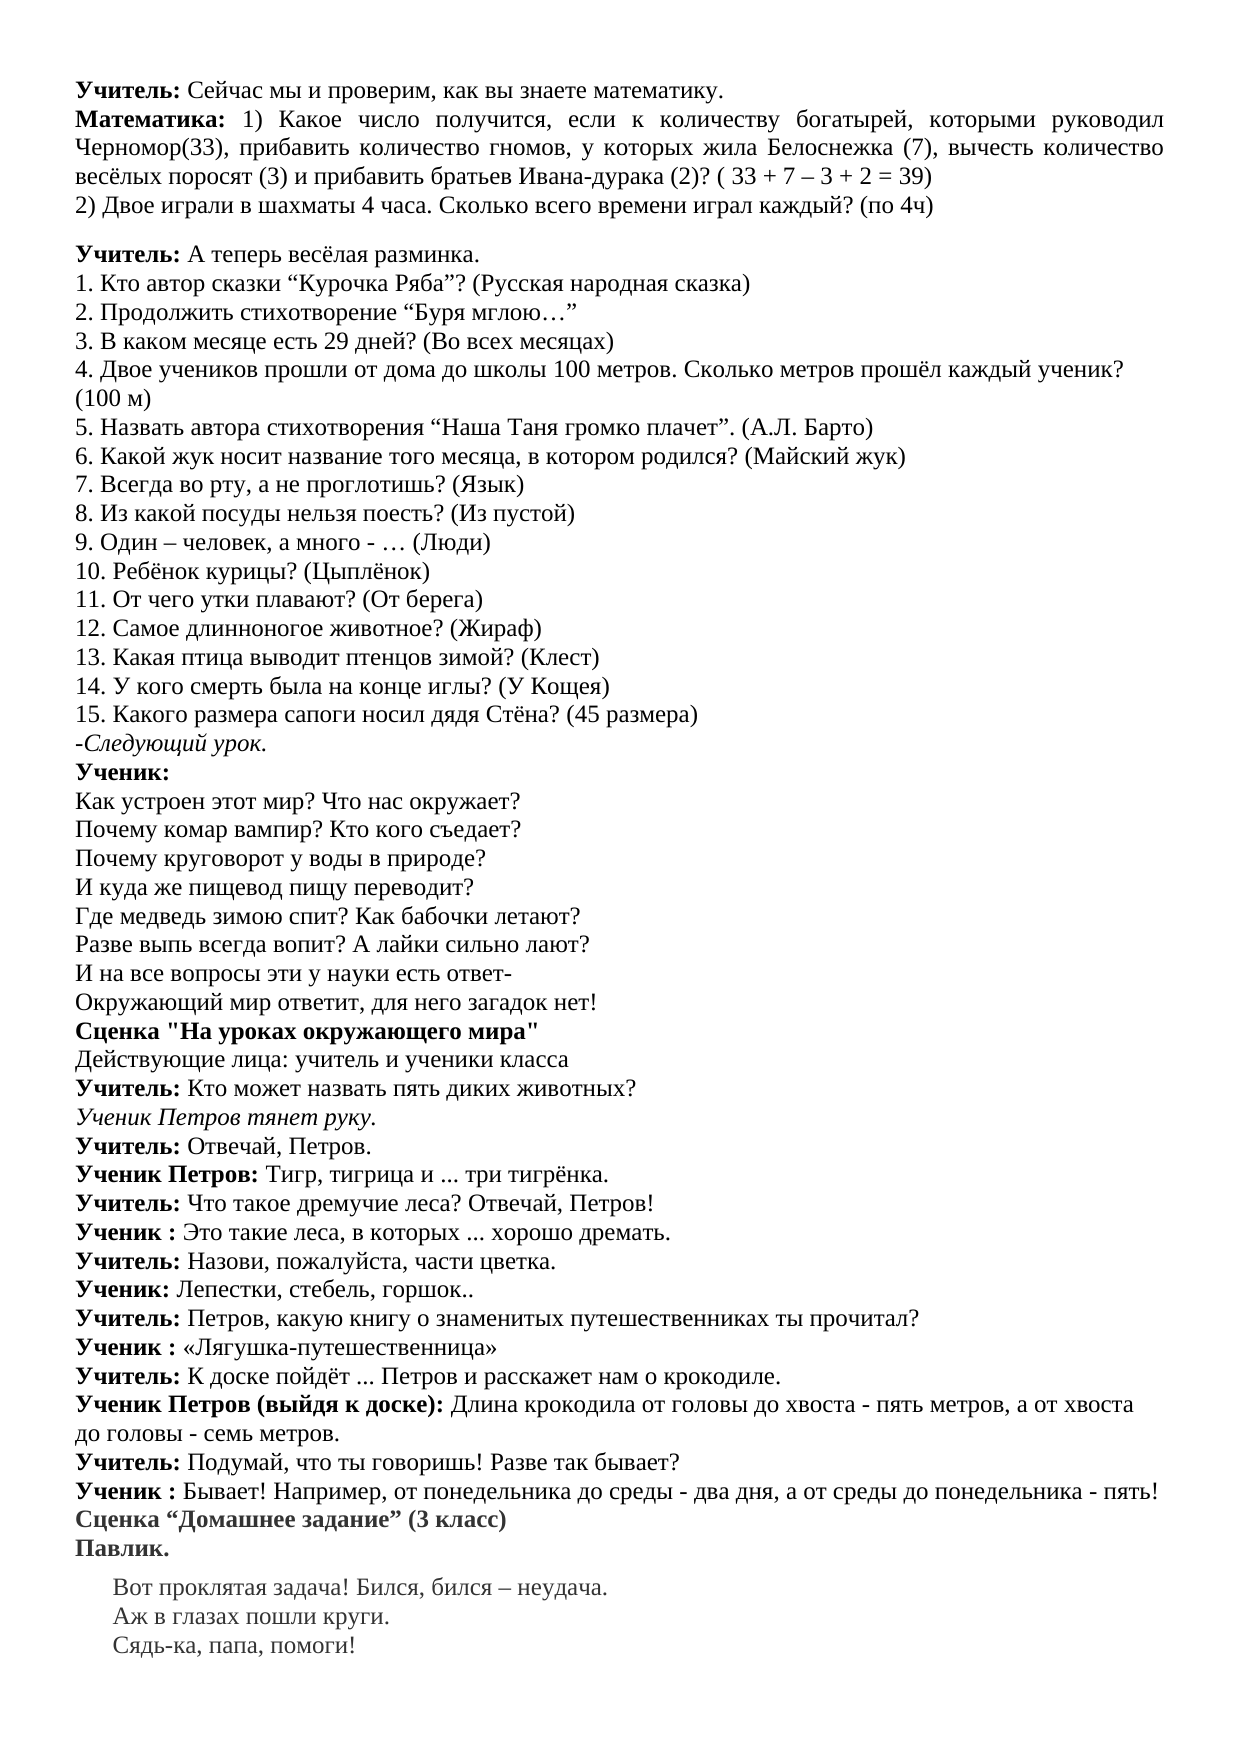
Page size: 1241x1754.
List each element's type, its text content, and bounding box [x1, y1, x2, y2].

text Ученик: Как устроен этот мир? Что нас окружает? Почему комар вампир? Кто кого съедает? Почему круговорот у воды в природе? И куда же пищевод пищу переводит? Где медведь зимою спит? Как бабочки летают? Разве выпь всегда вопит? А лайки сильно лают? И на все вопросы эти у науки есть ответ- Окружающий мир ответит, для него загадок нет! [75, 757, 1165, 1016]
text Павлик. [75, 1533, 1165, 1562]
text 7. Всегда во рту, а не проглотишь? (Язык) [75, 469, 1165, 498]
text 4. Двое учеников прошли от дома до школы . Сколько метров прошёл каждый ученик? () [75, 354, 1165, 412]
text 2. Продолжить стихотворение “Буря мглою…” [75, 297, 1165, 326]
text 12. Самое длинноногое животное? (Жираф) [75, 613, 1165, 642]
text Учитель: А теперь весёлая разминка. [75, 239, 1165, 268]
text 10. Ребёнок курицы? (Цыплёнок) [75, 556, 1165, 584]
text Учитель: Сейчас мы и проверим, как вы знаете математику. [75, 75, 1165, 104]
text 2) Двое играли в шахматы 4 часа. Сколько всего времени играл каждый? (по 4ч) [75, 190, 1165, 219]
text -Следующий урок. [75, 728, 1165, 757]
text 9. Один – человек, а много - … (Люди) [75, 527, 1165, 556]
text 15. Какого размера сапоги носил дядя Стёна? (45 размера) [75, 699, 1165, 728]
text Сценка "На уроках окружающего мира" [75, 1016, 1165, 1044]
text 3. В каком месяце есть 29 дней? (Во всех месяцах) [75, 326, 1165, 354]
text Математика: 1) Какое число получится, если к количеству богатырей, которыми руководил Черномор(33), прибавить количество гномов, у которых жила Белоснежка (7), вычесть количество весёлых поросят (3) и прибавить братьев Ивана-дурака (2)? ( 33 + 7 – 3 + 2 = 39) [75, 104, 1165, 190]
text 1. Кто автор сказки “Курочка Ряба”? (Русская народная сказка) [75, 268, 1165, 297]
text 11. От чего утки плавают? (От берега) [75, 584, 1165, 613]
text 8. Из какой посуды нельзя поесть? (Из пустой) [75, 498, 1165, 527]
text 5. Назвать автора стихотворения “Наша Таня громко плачет”. (А.Л. Барто) [75, 412, 1165, 441]
text 13. Какая птица выводит птенцов зимой? (Клест) [75, 642, 1165, 671]
text 6. Какой жук носит название того месяца, в котором родился? (Майский жук) [75, 441, 1165, 469]
text Действующие лица: учитель и ученики класса Учитель: Кто может назвать пять диких животных? Ученик Петров тянет руку. Учитель: Отвечай, Петров. Ученик Петров: Тигр, тигрица и ... три тигрёнка. Учитель: Что такое дремучие леса? Отвечай, Петров! Ученик : Это такие леса, в которых ... хорошо дремать. Учитель: Назови, пожалуйста, части цветка. Ученик: Лепестки, стебель, горшок.. Учитель: Петров, какую книгу о знаменитых путешественниках ты прочитал? Ученик : «Лягушка-путешественница» Учитель: К доске пойдёт ... Петров и расскажет нам о крокодиле. Ученик Петров (выйдя к доске): Длина крокодила от головы до хвоста - пять метров, а от хвоста до головы - семь метров. Учитель: Подумай, что ты говоришь! Разве так бывает? Ученик : Бывает! Например, от понедельника до среды - два дня, а от среды до понедельника - пять! Сценка “Домашнее задание” (3 класс) [75, 1044, 1165, 1533]
text 14. У кого смерть была на конце иглы? (У Кощея) [75, 671, 1165, 699]
text Вот проклятая задача! Бился, бился – неудача. Аж в глазах пошли круги. Сядь-ка, папа, помоги! [112, 1572, 1128, 1659]
